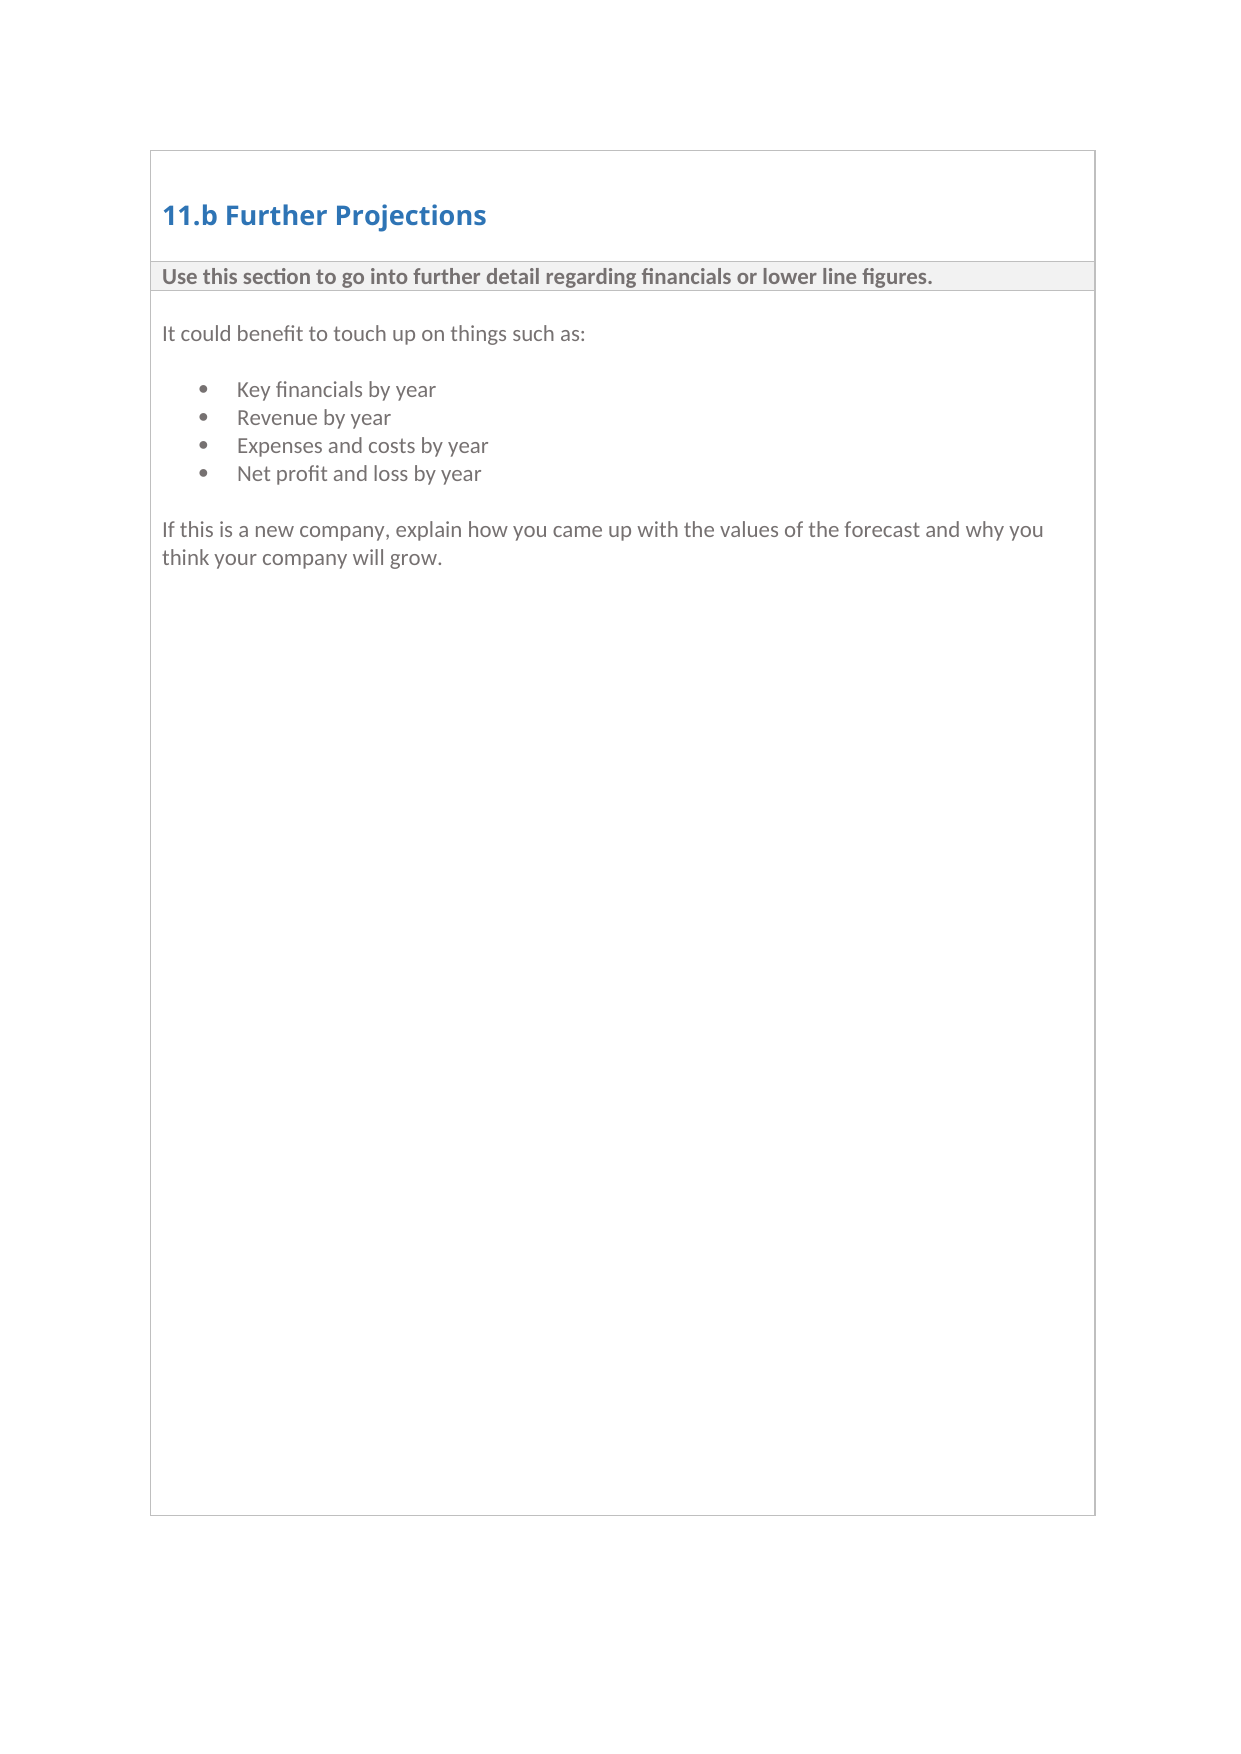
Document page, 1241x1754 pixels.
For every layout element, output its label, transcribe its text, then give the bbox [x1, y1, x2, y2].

table_cell It could benefit to touch up on things such as: Key financials by year Revenue by year Expenses and costs by year Net profit and loss by year If this is a new company, explain how you came up with the values of the forecast and why you think your company will grow. [151, 291, 1094, 1515]
table_cell 11.b Further Projections [151, 151, 1094, 261]
table_cell Use this section to go into further detail regarding financials or lower line figures. [151, 262, 1094, 290]
